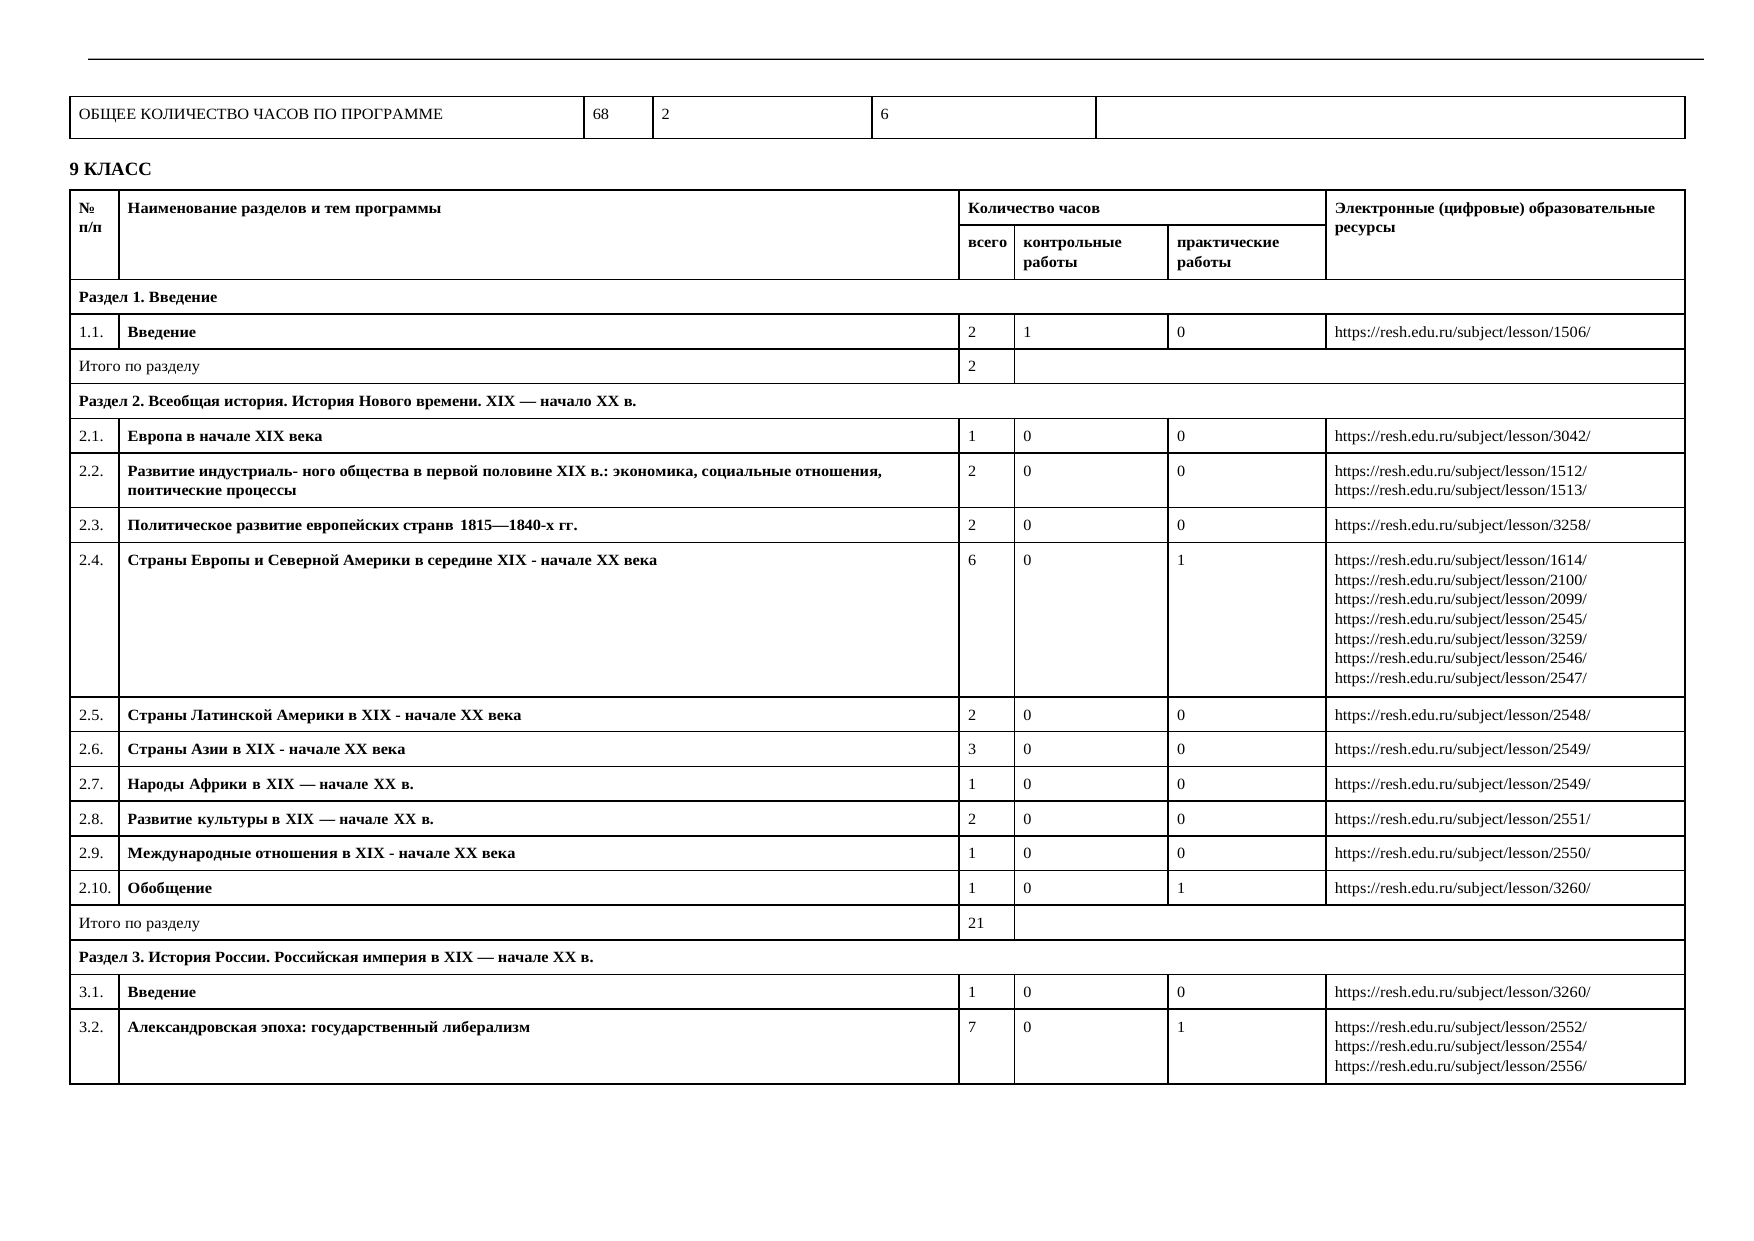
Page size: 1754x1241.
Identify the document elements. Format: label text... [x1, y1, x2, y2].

table_cell Александровская эпоха: государственный либерализм [120, 1010, 958, 1083]
table_cell 1 [960, 767, 1014, 800]
table_cell https://resh.edu.ru/subject/lesson/2549/ [1327, 732, 1684, 766]
table_cell 0 [1015, 454, 1167, 507]
table_cell 0 [1015, 1010, 1167, 1083]
table_cell Итого по разделу [71, 350, 958, 383]
table_header 68 [585, 97, 652, 138]
table_cell 2 [960, 454, 1014, 507]
table_cell 2 [960, 350, 1014, 383]
table_cell https://resh.edu.ru/subject/lesson/3258/ [1327, 508, 1684, 541]
table_cell Страны Латинской Америки в XIX - начале XX века [120, 698, 958, 731]
table_cell 0 [1169, 975, 1325, 1008]
table_cell 3 [960, 732, 1014, 766]
table_cell Обобщение [120, 871, 958, 904]
table_cell 2.7. [71, 767, 118, 800]
table_cell Развитие культуры в XIX — начале ХХ в. [120, 802, 958, 835]
table_cell 0 [1169, 767, 1325, 800]
table_cell 0 [1169, 454, 1325, 507]
table_header № п/п [71, 191, 118, 279]
table_header Наименование разделов и тем программы [120, 191, 958, 279]
table_cell 3.1. [71, 975, 118, 1008]
table_cell 1 [1169, 1010, 1325, 1083]
table_cell https://resh.edu.ru/subject/lesson/2548/ [1327, 698, 1684, 731]
table_header [1097, 97, 1684, 138]
table_cell https://resh.edu.ru/subject/lesson/3260/ [1327, 871, 1684, 904]
table_cell https://resh.edu.ru/subject/lesson/3042/ [1327, 419, 1684, 452]
table_cell https://resh.edu.ru/subject/lesson/1506/ [1327, 315, 1684, 348]
table_cell 0 [1169, 732, 1325, 766]
table_cell 0 [1169, 802, 1325, 835]
table_cell https://resh.edu.ru/subject/lesson/3260/ [1327, 975, 1684, 1008]
table_cell 0 [1015, 767, 1167, 800]
table_cell Раздел 1. Введение [71, 280, 1684, 313]
table_cell 0 [1015, 732, 1167, 766]
table_cell Политическое развитие европейских странв 1815—1840-х гг. [120, 508, 958, 541]
table_cell https://resh.edu.ru/subject/lesson/2549/ [1327, 767, 1684, 800]
table_cell https://resh.edu.ru/subject/lesson/2550/ [1327, 837, 1684, 869]
table_cell 1 [1015, 315, 1167, 348]
table_cell 2 [960, 315, 1014, 348]
table_cell 0 [1169, 315, 1325, 348]
table_cell 0 [1015, 871, 1167, 904]
table_cell всего [960, 226, 1014, 279]
table_cell 2.6. [71, 732, 118, 766]
table_cell 1 [960, 871, 1014, 904]
table_cell 0 [1169, 698, 1325, 731]
table_cell Раздел 3. История России. Российская империя в XIX — начале XX в. [71, 941, 1684, 974]
table_cell https://resh.edu.ru/subject/lesson/2551/ [1327, 802, 1684, 835]
table_cell 2.2. [71, 454, 118, 507]
table_cell Итого по разделу [71, 906, 958, 939]
table_cell Введение [120, 975, 958, 1008]
table_header Электронные (цифровые) образовательные ресурсы [1327, 191, 1684, 279]
table_cell 3.2. [71, 1010, 118, 1083]
table_cell 6 [960, 543, 1014, 696]
table_cell 0 [1169, 419, 1325, 452]
table_cell Международные отношения в XIX - начале XX века [120, 837, 958, 869]
table_cell Развитие индустриаль- ного общества в первой половине XIX в.: экономика, социальные отношения, поитические процессы [120, 454, 958, 507]
table_header 6 [873, 97, 1095, 138]
table_cell 2.8. [71, 802, 118, 835]
table_cell [1015, 906, 1684, 939]
table_cell 2 [960, 802, 1014, 835]
table_cell 2.4. [71, 543, 118, 696]
table_cell 2.10. [71, 871, 118, 904]
table_header 2 [654, 97, 871, 138]
table_cell 0 [1015, 698, 1167, 731]
table_cell 1 [960, 837, 1014, 869]
table_cell Раздел 2. Всеобщая история. История Нового времени. XIХ — начало ХХ в. [71, 384, 1684, 417]
table_cell https://resh.edu.ru/subject/lesson/1614/ https://resh.edu.ru/subject/lesson/2100/ https://resh.edu.ru/subject/lesson/2099/ https://resh.edu.ru/subject/lesson/2545/ https://resh.edu.ru/subject/lesson/3259/ https://resh.edu.ru/subject/lesson/2546/ https://resh.edu.ru/subject/lesson/2547/ [1327, 543, 1684, 696]
table_cell 1 [1169, 543, 1325, 696]
table_cell 0 [1169, 508, 1325, 541]
table_cell Введение [120, 315, 958, 348]
table_cell Европа в начале XIX века [120, 419, 958, 452]
table_cell 2.5. [71, 698, 118, 731]
table_cell 2.3. [71, 508, 118, 541]
table_cell 21 [960, 906, 1014, 939]
table_cell контрольные работы [1015, 226, 1167, 279]
table_cell 2 [960, 698, 1014, 731]
table_cell 0 [1015, 543, 1167, 696]
table_cell 1 [960, 975, 1014, 1008]
table_cell 0 [1015, 508, 1167, 541]
table_cell 1 [960, 419, 1014, 452]
table_cell https://resh.edu.ru/subject/lesson/1512/ https://resh.edu.ru/subject/lesson/1513/ [1327, 454, 1684, 507]
table_cell 0 [1169, 837, 1325, 869]
table_cell 0 [1015, 802, 1167, 835]
table_cell 1.1. [71, 315, 118, 348]
table_header Количество часов [960, 191, 1325, 224]
table_cell 2.9. [71, 837, 118, 869]
table_cell [1015, 350, 1684, 383]
table_cell 2 [960, 508, 1014, 541]
table_cell Народы Африки в ХIХ — начале ХХ в. [120, 767, 958, 800]
table_cell https://resh.edu.ru/subject/lesson/2552/ https://resh.edu.ru/subject/lesson/2554/ https://resh.edu.ru/subject/lesson/2556/ [1327, 1010, 1684, 1083]
table_cell 7 [960, 1010, 1014, 1083]
table_cell практические работы [1169, 226, 1325, 279]
table_header ОБЩЕЕ КОЛИЧЕСТВО ЧАСОВ ПО ПРОГРАММЕ [71, 97, 583, 138]
list КЛАСС [69, 158, 1698, 179]
table_cell 1 [1169, 871, 1325, 904]
table_cell Страны Азии в XIX - начале XX века [120, 732, 958, 766]
table_cell 0 [1015, 419, 1167, 452]
table_cell Страны Европы и Северной Америки в середине XIX - начале XX века [120, 543, 958, 696]
table_cell 2.1. [71, 419, 118, 452]
table_cell 0 [1015, 975, 1167, 1008]
table_cell 0 [1015, 837, 1167, 869]
